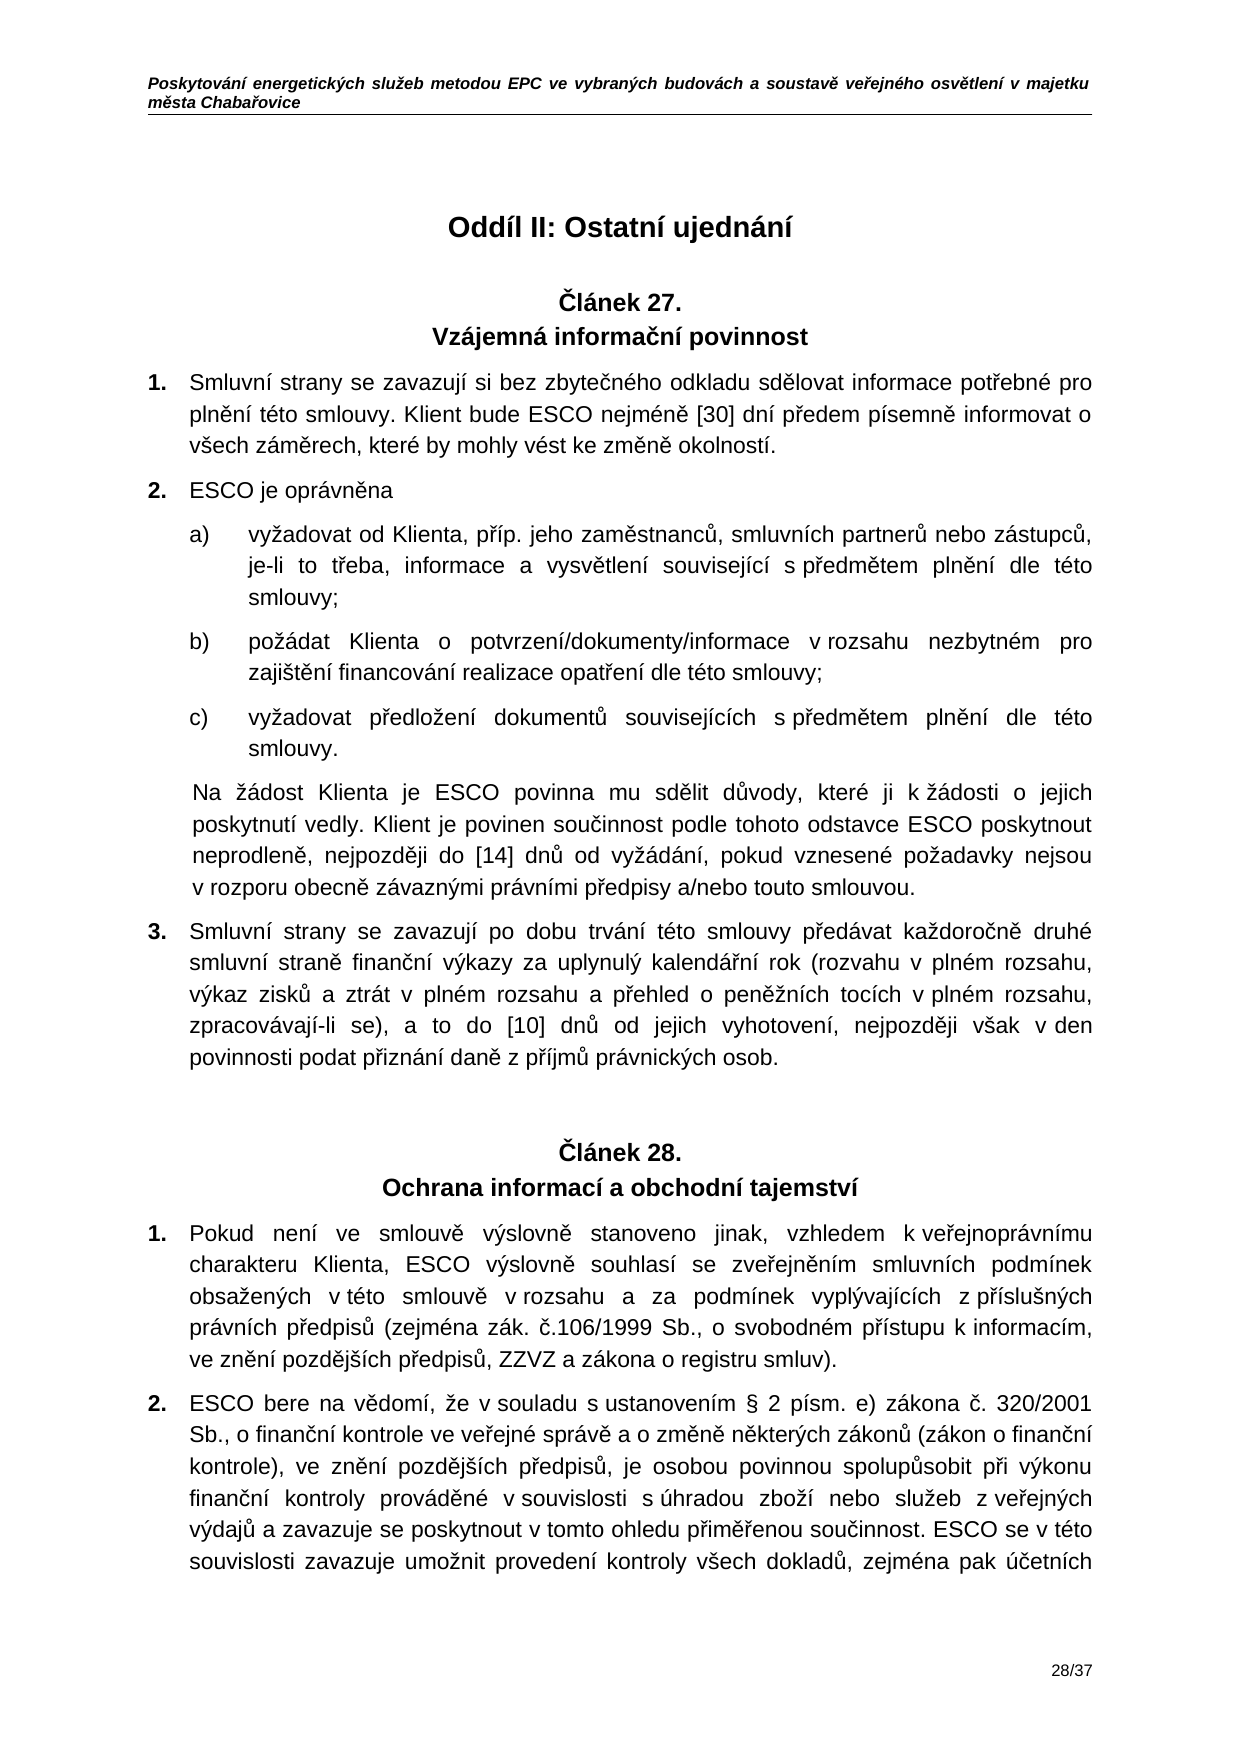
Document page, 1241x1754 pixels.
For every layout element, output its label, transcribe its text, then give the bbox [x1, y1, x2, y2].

subtitle Na žádost Klienta je ESCO povinna mu sdělit důvody, které ji k žádosti o jejich poskytnutí vedly. Klient je povinen součinnost podle tohoto odstavce ESCO poskytnout neprodleně, nejpozději do [14] dnů od vyžádání, pokud vznesené požadavky nejsou v rozporu obecně závaznými právními předpisy a/nebo touto smlouvou. [192, 779, 1092, 900]
subtitle Smluvní strany se zavazují po dobu trvání této smlouvy předávat každoročně druhé smluvní straně finanční výkazy za uplynulý kalendářní rok (rozvahu v plném rozsahu, výkaz zisků a ztrát v plném rozsahu a přehled o peněžních tocích v plném rozsahu, zpracovávají-li se), a to do [10] dnů od jejich vyhotovení, nejpozději však v den povinnosti podat přiznání daně z příjmů právnických osob. [148, 918, 1092, 1070]
subtitle vyžadovat předložení dokumentů souvisejících s předmětem plnění dle této smlouvy. [189, 703, 1092, 761]
subtitle Smluvní strany se zavazují si bez zbytečného odkladu sdělovat informace potřebné pro plnění této smlouvy. Klient bude ESCO nejméně [30] dní předem písemně informovat o všech záměrech, které by mohly vést ke změně okolností. [148, 369, 1092, 459]
subtitle ESCO je oprávněna [148, 477, 1092, 503]
title Oddíl II: Ostatní ujednání [148, 210, 1092, 244]
subtitle vyžadovat od Klienta, příp. jeho zaměstnanců, smluvních partnerů nebo zástupců, je-li to třeba, informace a vysvětlení související s předmětem plnění dle této smlouvy; [189, 521, 1092, 610]
subtitle požádat Klienta o potvrzení/dokumenty/informace v rozsahu nezbytném pro zajištění financování realizace opatření dle této smlouvy; [189, 628, 1092, 686]
subtitle Pokud není ve smlouvě výslovně stanoveno jinak, vzhledem k veřejnoprávnímu charakteru Klienta, ESCO výslovně souhlasí se zveřejněním smluvních podmínek obsažených v této smlouvě v rozsahu a za podmínek vyplývajících z příslušných právních předpisů (zejména zák. č.106/1999 Sb., o svobodném přístupu k informacím, ve znění pozdějších předpisů, ZZVZ a zákona o registru smluv). [148, 1219, 1092, 1372]
subtitle Ochrana informací a obchodní tajemství [148, 1138, 1092, 1201]
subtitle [148, 1390, 1092, 1574]
subtitle Vzájemná informační povinnost [148, 288, 1092, 351]
